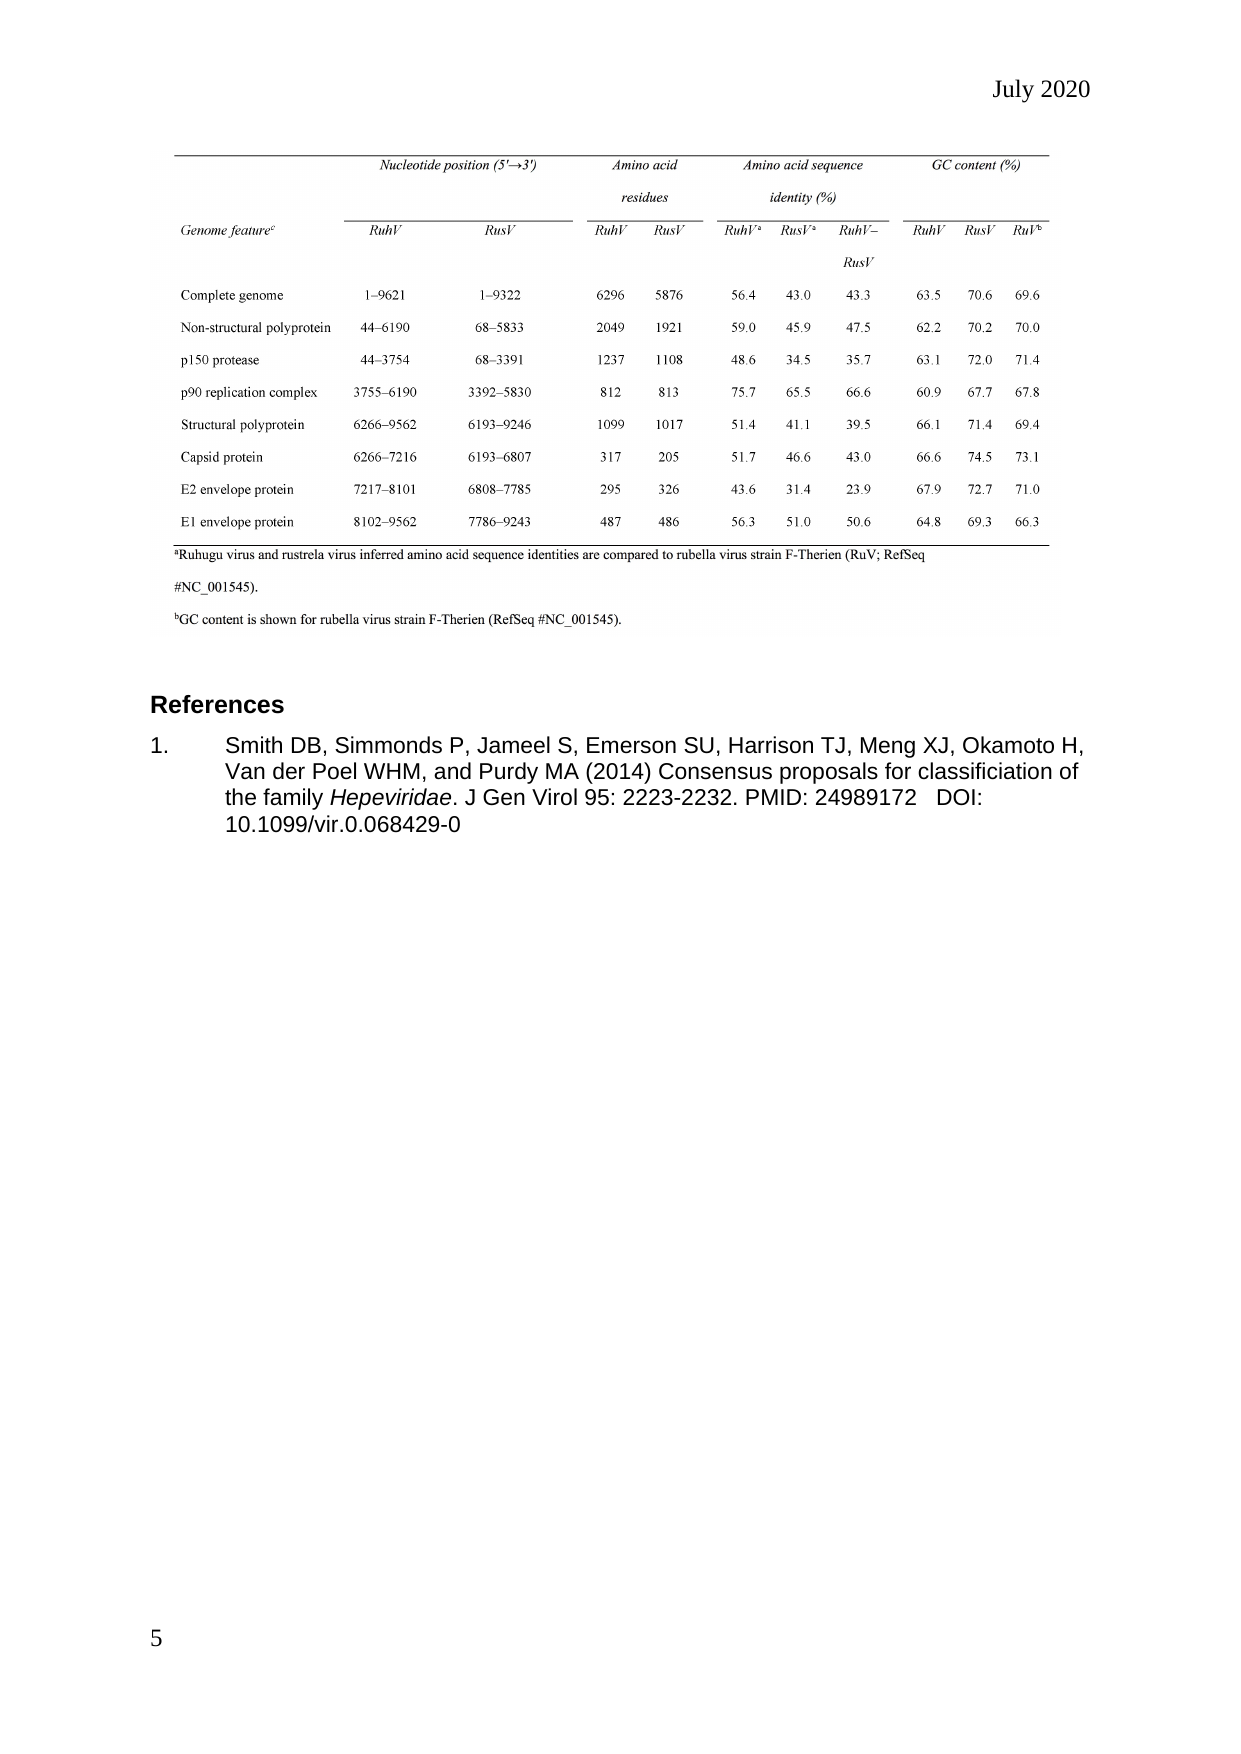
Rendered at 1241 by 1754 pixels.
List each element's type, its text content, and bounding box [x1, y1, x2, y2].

text 1. Smith DB, Simmonds P, Jameel S, Emerson SU, Harrison TJ, Meng XJ, Okamoto H, Van der Poel WHM, and Purdy MA (2014) Consensus proposals for classificiation of the family Hepeviridae. J Gen Virol 95: 2223-2232. PMID: 24989172 DOI: 10.1099/vir.0.068429-0 [150, 732, 1090, 837]
picture [150, 150, 1061, 637]
text References [150, 690, 1090, 719]
